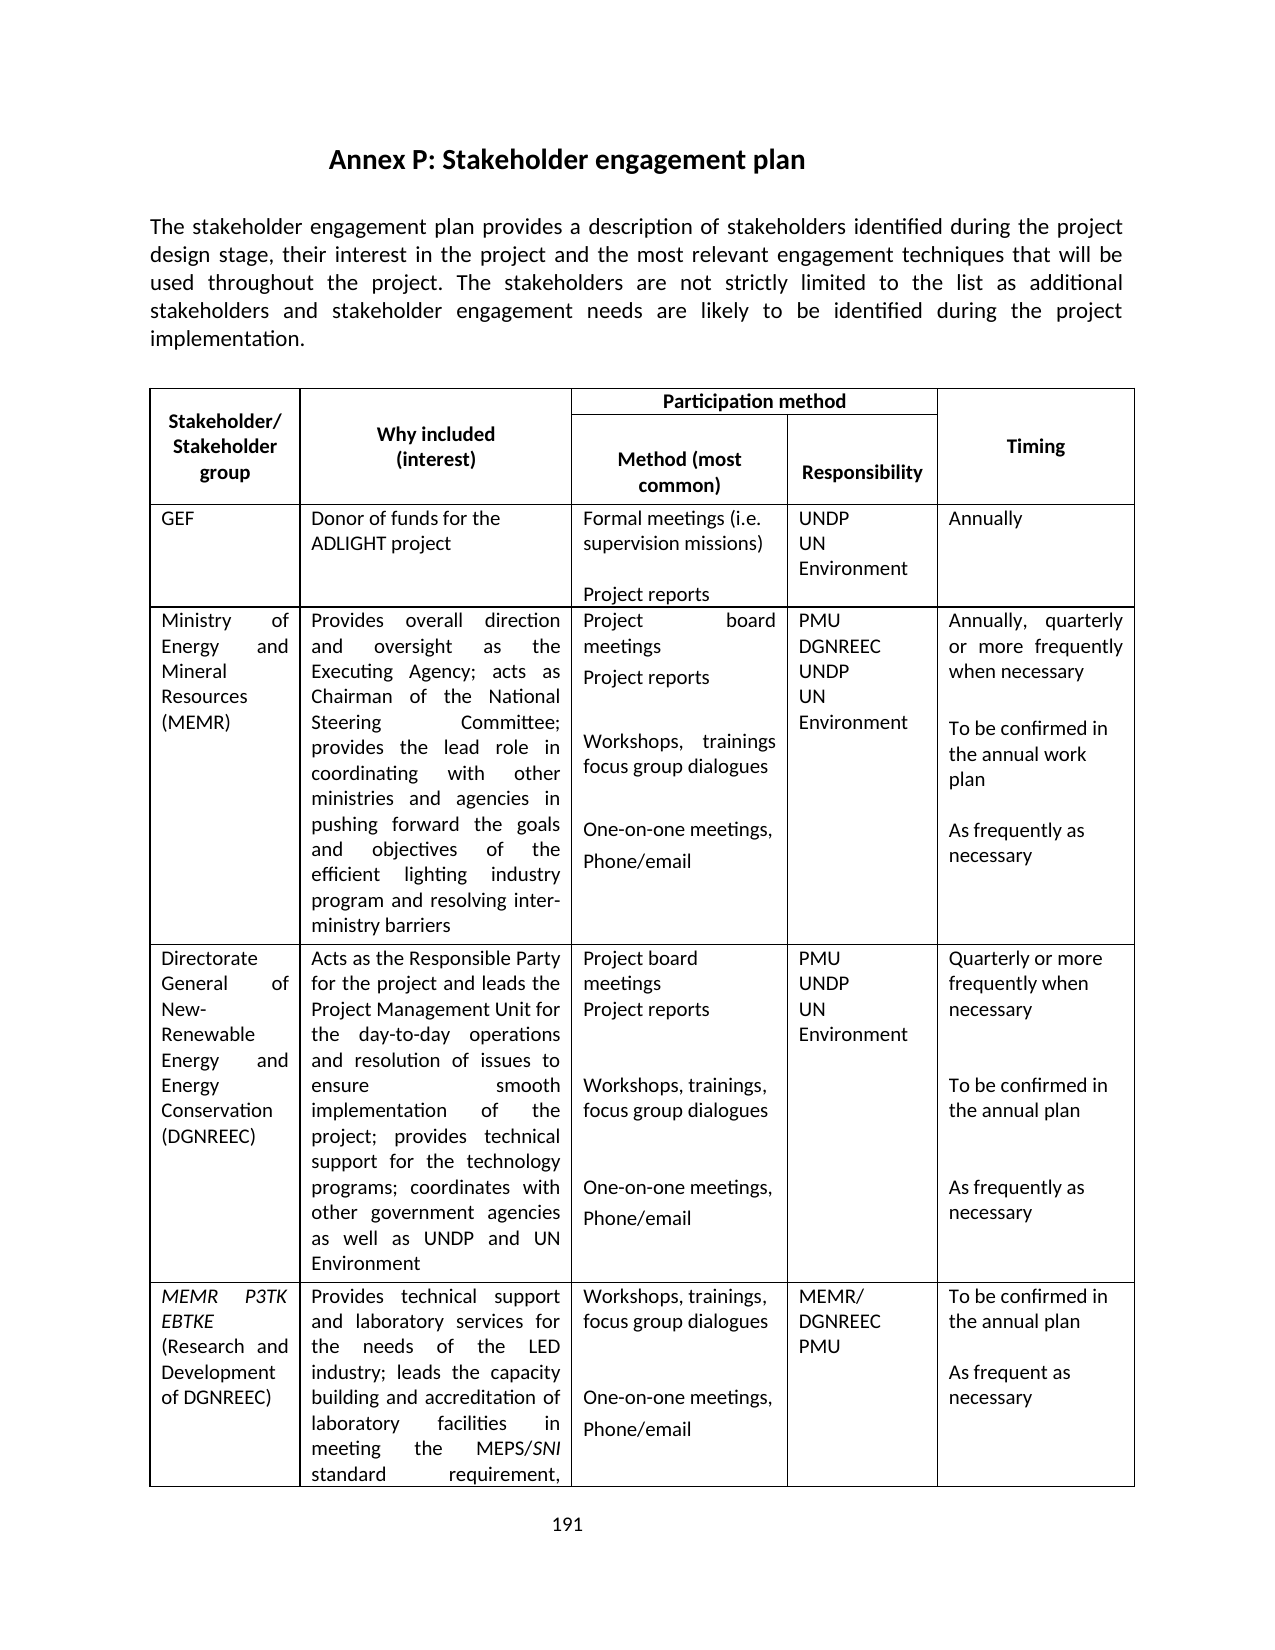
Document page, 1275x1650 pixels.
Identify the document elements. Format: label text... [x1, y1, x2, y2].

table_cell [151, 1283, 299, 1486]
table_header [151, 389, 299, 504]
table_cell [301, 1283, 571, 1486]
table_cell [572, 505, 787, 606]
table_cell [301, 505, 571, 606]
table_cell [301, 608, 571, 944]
text Annex P: Stakeholder engagement plan [75, 141, 1059, 177]
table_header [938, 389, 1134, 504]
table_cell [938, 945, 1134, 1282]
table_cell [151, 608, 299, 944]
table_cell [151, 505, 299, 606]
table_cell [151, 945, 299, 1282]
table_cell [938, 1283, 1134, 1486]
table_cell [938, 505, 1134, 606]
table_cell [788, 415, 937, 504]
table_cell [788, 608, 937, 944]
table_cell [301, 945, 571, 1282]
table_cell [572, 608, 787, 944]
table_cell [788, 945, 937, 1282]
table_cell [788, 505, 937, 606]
text The stakeholder engagement plan provides a description of stakeholders identified during the project design stage, their interest in the project and the most relevant engagement techniques that will be used throughout the project. The stakeholders are not strictly limited to the list as additional stakeholders and stakeholder engagement needs are likely to be identified during the project implementation. [150, 212, 1125, 352]
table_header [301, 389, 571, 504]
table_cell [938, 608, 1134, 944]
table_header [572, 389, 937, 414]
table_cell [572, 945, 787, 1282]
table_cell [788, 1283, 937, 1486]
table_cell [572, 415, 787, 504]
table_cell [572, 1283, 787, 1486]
